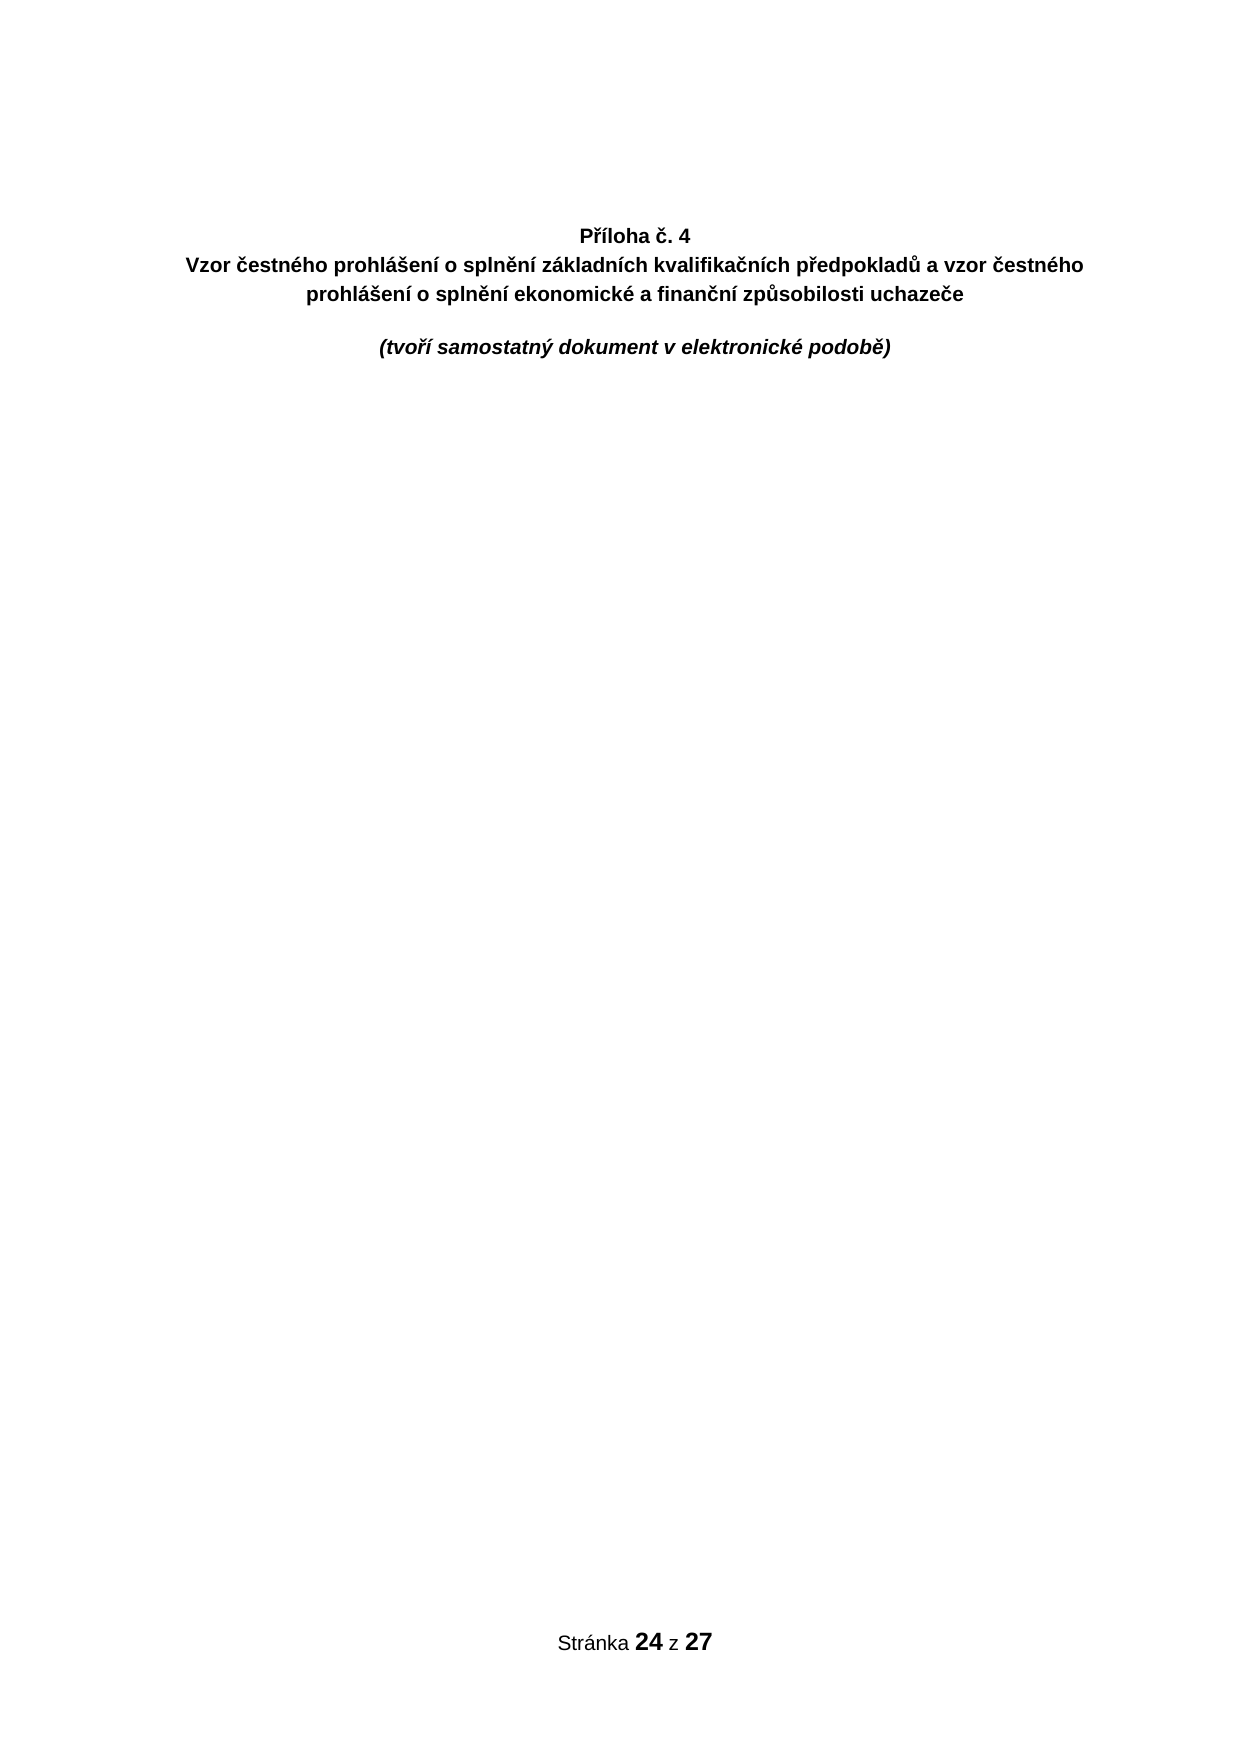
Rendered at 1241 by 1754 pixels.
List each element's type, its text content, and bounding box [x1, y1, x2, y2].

text (tvoří samostatný dokument v elektronické podobě) [148, 335, 1122, 359]
text Vzor čestného prohlášení o splnění základních kvalifikačních předpokladů a vzor čestného prohlášení o splnění ekonomické a finanční způsobilosti uchazeče [148, 248, 1122, 306]
text Příloha č. 4 [148, 218, 1122, 248]
